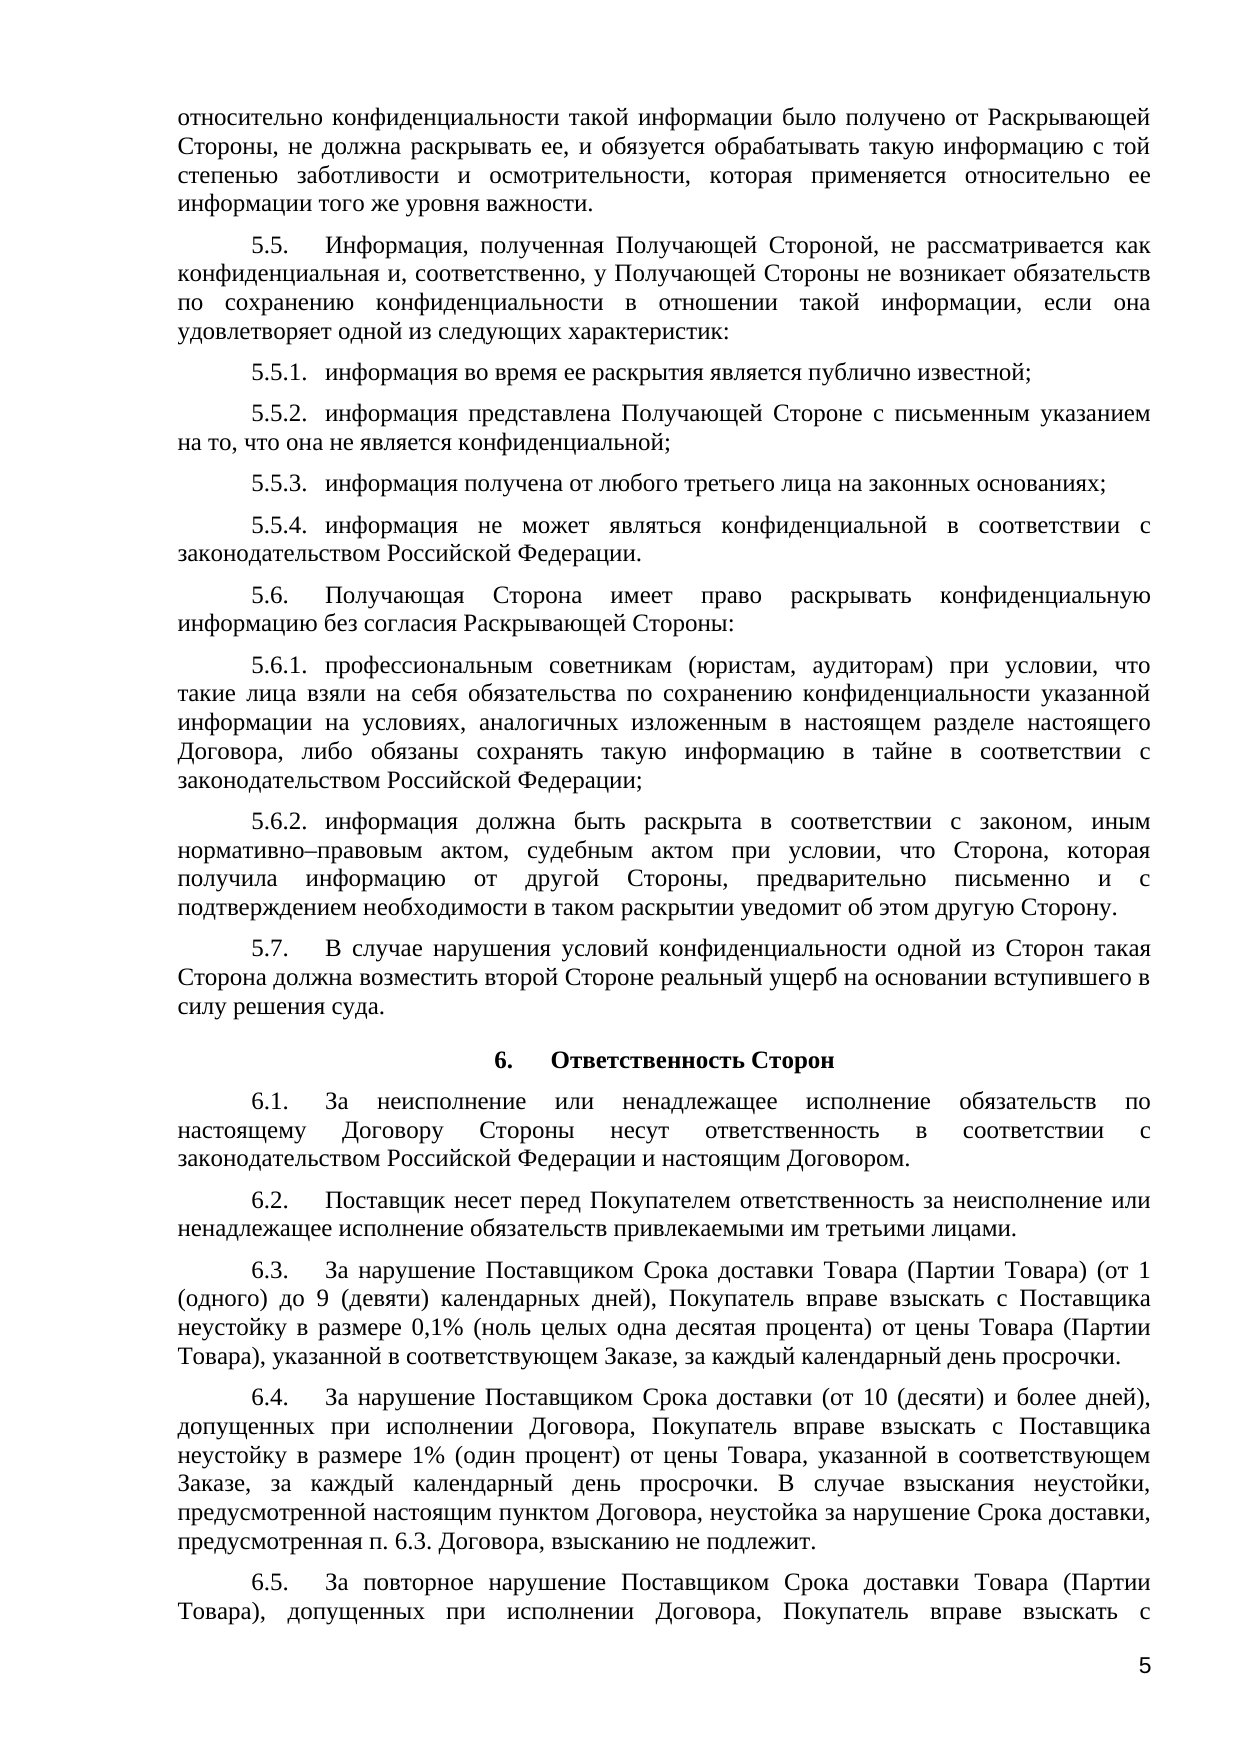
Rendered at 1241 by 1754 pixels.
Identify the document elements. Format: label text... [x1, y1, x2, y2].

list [177, 1567, 1152, 1625]
list Ответственность Сторон [177, 1045, 1152, 1073]
list профессиональным советникам (юристам, аудиторам) при условии, что такие лица взяли на себя обязательства по сохранению конфиденциальности указанной информации на условиях, аналогичных изложенным в настоящем разделе настоящего Договора, либо обязаны сохранять такую информацию в тайне в соответствии с законодательством Российской Федерации; [177, 650, 1152, 793]
list Получающая Сторона имеет право раскрывать конфиденциальную информацию без согласия Раскрывающей Стороны: [177, 580, 1152, 637]
list Поставщик несет перед Покупателем ответственность за неисполнение или ненадлежащее исполнение обязательств привлекаемыми им третьими лицами. [177, 1185, 1152, 1242]
list информация получена от любого третьего лица на законных основаниях; [177, 468, 1152, 497]
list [177, 102, 1152, 217]
list Информация, полученная Получающей Стороной, не рассматривается как конфиденциальная и, соответственно, у Получающей Стороны не возникает обязательств по сохранению конфиденциальности в отношении такой информации, если она удовлетворяет одной из следующих характеристик: [177, 230, 1152, 345]
list информация во время ее раскрытия является публично известной; [177, 357, 1152, 386]
list информация должна быть раскрыта в соответствии с законом, иным нормативно–правовым актом, судебным актом при условии, что Сторона, которая получила информацию от другой Стороны, предварительно письменно и с подтверждением необходимости в таком раскрытии уведомит об этом другую Сторону. [177, 806, 1152, 921]
list информация не может являться конфиденциальной в соответствии с законодательством Российской Федерации. [177, 510, 1152, 567]
list В случае нарушения условий конфиденциальности одной из Сторон такая Сторона должна возместить второй Стороне реальный ущерб на основании вступившего в силу решения суда. [177, 933, 1152, 1020]
list информация представлена Получающей Стороне с письменным указанием на то, что она не является конфиденциальной; [177, 398, 1152, 456]
list За нарушение Поставщиком Срока доставки Товара (Партии Товара) (от 1 (одного) до 9 (девяти) календарных дней), Покупатель вправе взыскать с Поставщика неустойку в размере 0,1% (ноль целых одна десятая процента) от цены Товара (Партии Товара), указанной в соответствующем Заказе, за каждый календарный день просрочки. [177, 1255, 1152, 1370]
list За нарушение Поставщиком Срока доставки (от 10 (десяти) и более дней), допущенных при исполнении Договора, Покупатель вправе взыскать с Поставщика неустойку в размере 1% (один процент) от цены Товара, указанной в соответствующем Заказе, за каждый календарный день просрочки. В случае взыскания неустойки, предусмотренной настоящим пунктом Договора, неустойка за нарушение Срока доставки, предусмотренная п. 6.3. Договора, взысканию не подлежит. [177, 1382, 1152, 1555]
list За неисполнение или ненадлежащее исполнение обязательств по настоящему Договору Стороны несут ответственность в соответствии с законодательством Российской Федерации и настоящим Договором. [177, 1086, 1152, 1172]
